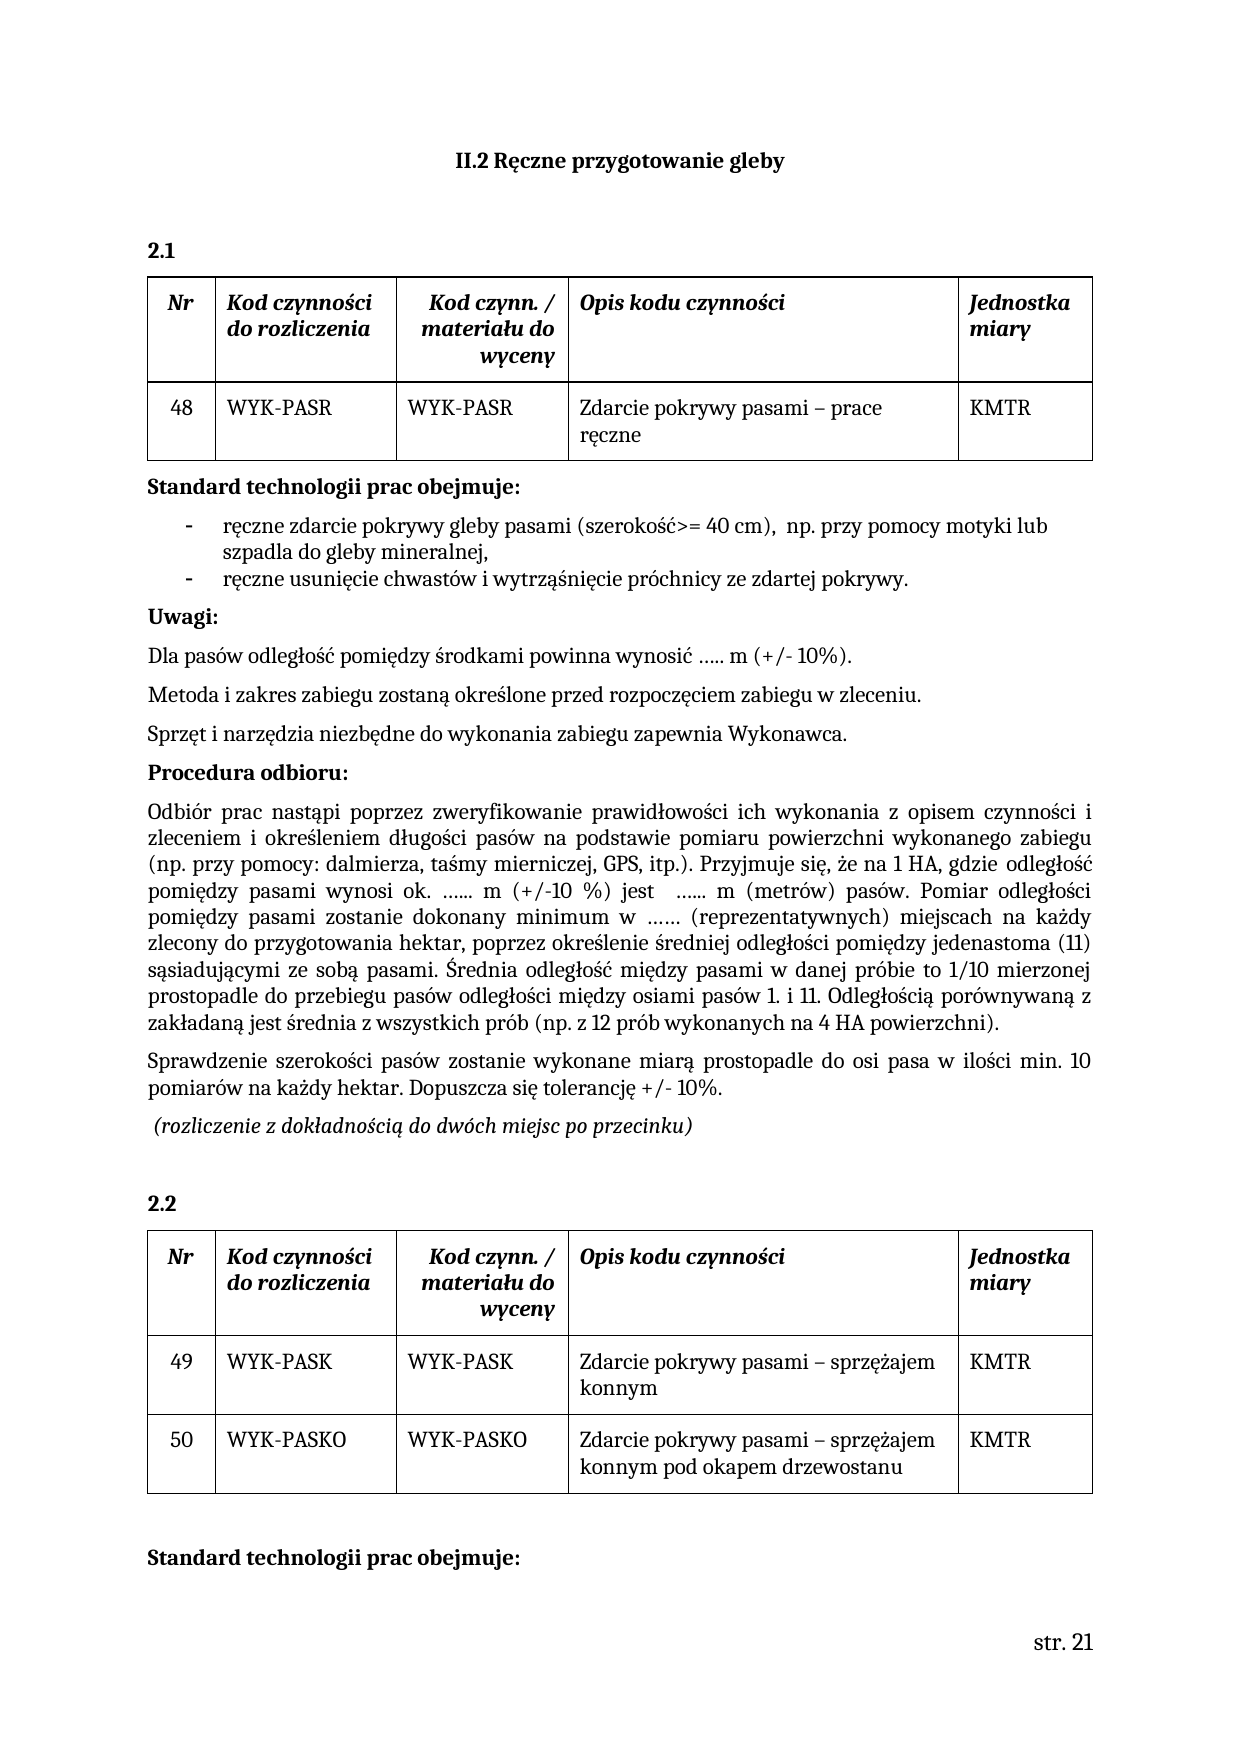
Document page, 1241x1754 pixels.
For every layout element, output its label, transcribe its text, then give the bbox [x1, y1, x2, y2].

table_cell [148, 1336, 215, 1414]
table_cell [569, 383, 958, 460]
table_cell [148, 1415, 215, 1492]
list ręczne usunięcie chwastów i wytrząśnięcie próchnicy ze zdartej pokrywy. [185, 565, 1093, 592]
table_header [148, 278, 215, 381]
list ręczne zdarcie pokrywy gleby pasami (szerokość>= 40 cm), np. przy pomocy motyki lub szpadla do gleby mineralnej, [185, 513, 1093, 565]
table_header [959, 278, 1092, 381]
text 2.1 [148, 237, 1093, 264]
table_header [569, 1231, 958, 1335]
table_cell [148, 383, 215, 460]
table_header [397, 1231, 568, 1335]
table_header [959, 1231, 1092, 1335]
text Procedura odbioru: [148, 759, 1093, 786]
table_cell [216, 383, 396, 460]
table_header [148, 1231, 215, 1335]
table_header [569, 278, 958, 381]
text Dla pasów odległość pomiędzy środkami powinna wynosić ….. m (+/- 10%). [148, 643, 1093, 669]
text Metoda i zakres zabiegu zostaną określone przed rozpoczęciem zabiegu w zleceniu. [148, 682, 1093, 708]
text Standard technologii prac obejmuje: [148, 1545, 1093, 1571]
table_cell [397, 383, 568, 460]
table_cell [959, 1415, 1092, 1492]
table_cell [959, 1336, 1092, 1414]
text 2.2 [148, 1191, 1093, 1217]
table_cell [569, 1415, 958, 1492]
text Sprawdzenie szerokości pasów zostanie wykonane miarą prostopadle do osi pasa w ilości min. 10 pomiarów na każdy hektar. Dopuszcza się tolerancję +/- 10%. [148, 1048, 1093, 1101]
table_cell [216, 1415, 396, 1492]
text Standard technologii prac obejmuje: [148, 474, 1093, 500]
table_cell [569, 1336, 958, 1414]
text Odbiór prac nastąpi poprzez zweryfikowanie prawidłowości ich wykonania z opisem czynności i zleceniem i określeniem długości pasów na podstawie pomiaru powierzchni wykonanego zabiegu (np. przy pomocy: dalmierza, taśmy mierniczej, GPS, itp.). Przyjmuje się, że na 1 HA, gdzie odległość pomiędzy pasami wynosi ok. …... m (+/-10 %) jest …... m (metrów) pasów. Pomiar odległości pomiędzy pasami zostanie dokonany minimum w …… (reprezentatywnych) miejscach na każdy zlecony do przygotowania hektar, poprzez określenie średniej odległości pomiędzy jedenastoma (11) sąsiadującymi ze sobą pasami. Średnia odległość między pasami w danej próbie to 1/10 mierzonej prostopadle do przebiegu pasów odległości między osiami pasów 1. i 11. Odległością porównywaną z zakładaną jest średnia z wszystkich prób (np. z 12 prób wykonanych na 4 HA powierzchni). [148, 798, 1093, 1036]
text (rozliczenie z dokładnością do dwóch miejsc po przecinku)II.2 Ręczne przygotowanie gleby [148, 148, 1093, 174]
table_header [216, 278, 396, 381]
text Sprzęt i narzędzia niezbędne do wykonania zabiegu zapewnia Wykonawca. [148, 721, 1093, 747]
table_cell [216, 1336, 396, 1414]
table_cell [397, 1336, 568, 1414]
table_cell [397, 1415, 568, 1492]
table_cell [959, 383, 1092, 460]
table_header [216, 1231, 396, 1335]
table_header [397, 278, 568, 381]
text Uwagi: [148, 604, 1093, 631]
text (rozliczenie z dokładnością do dwóch miejsc po przecinku) [148, 1113, 1093, 1140]
